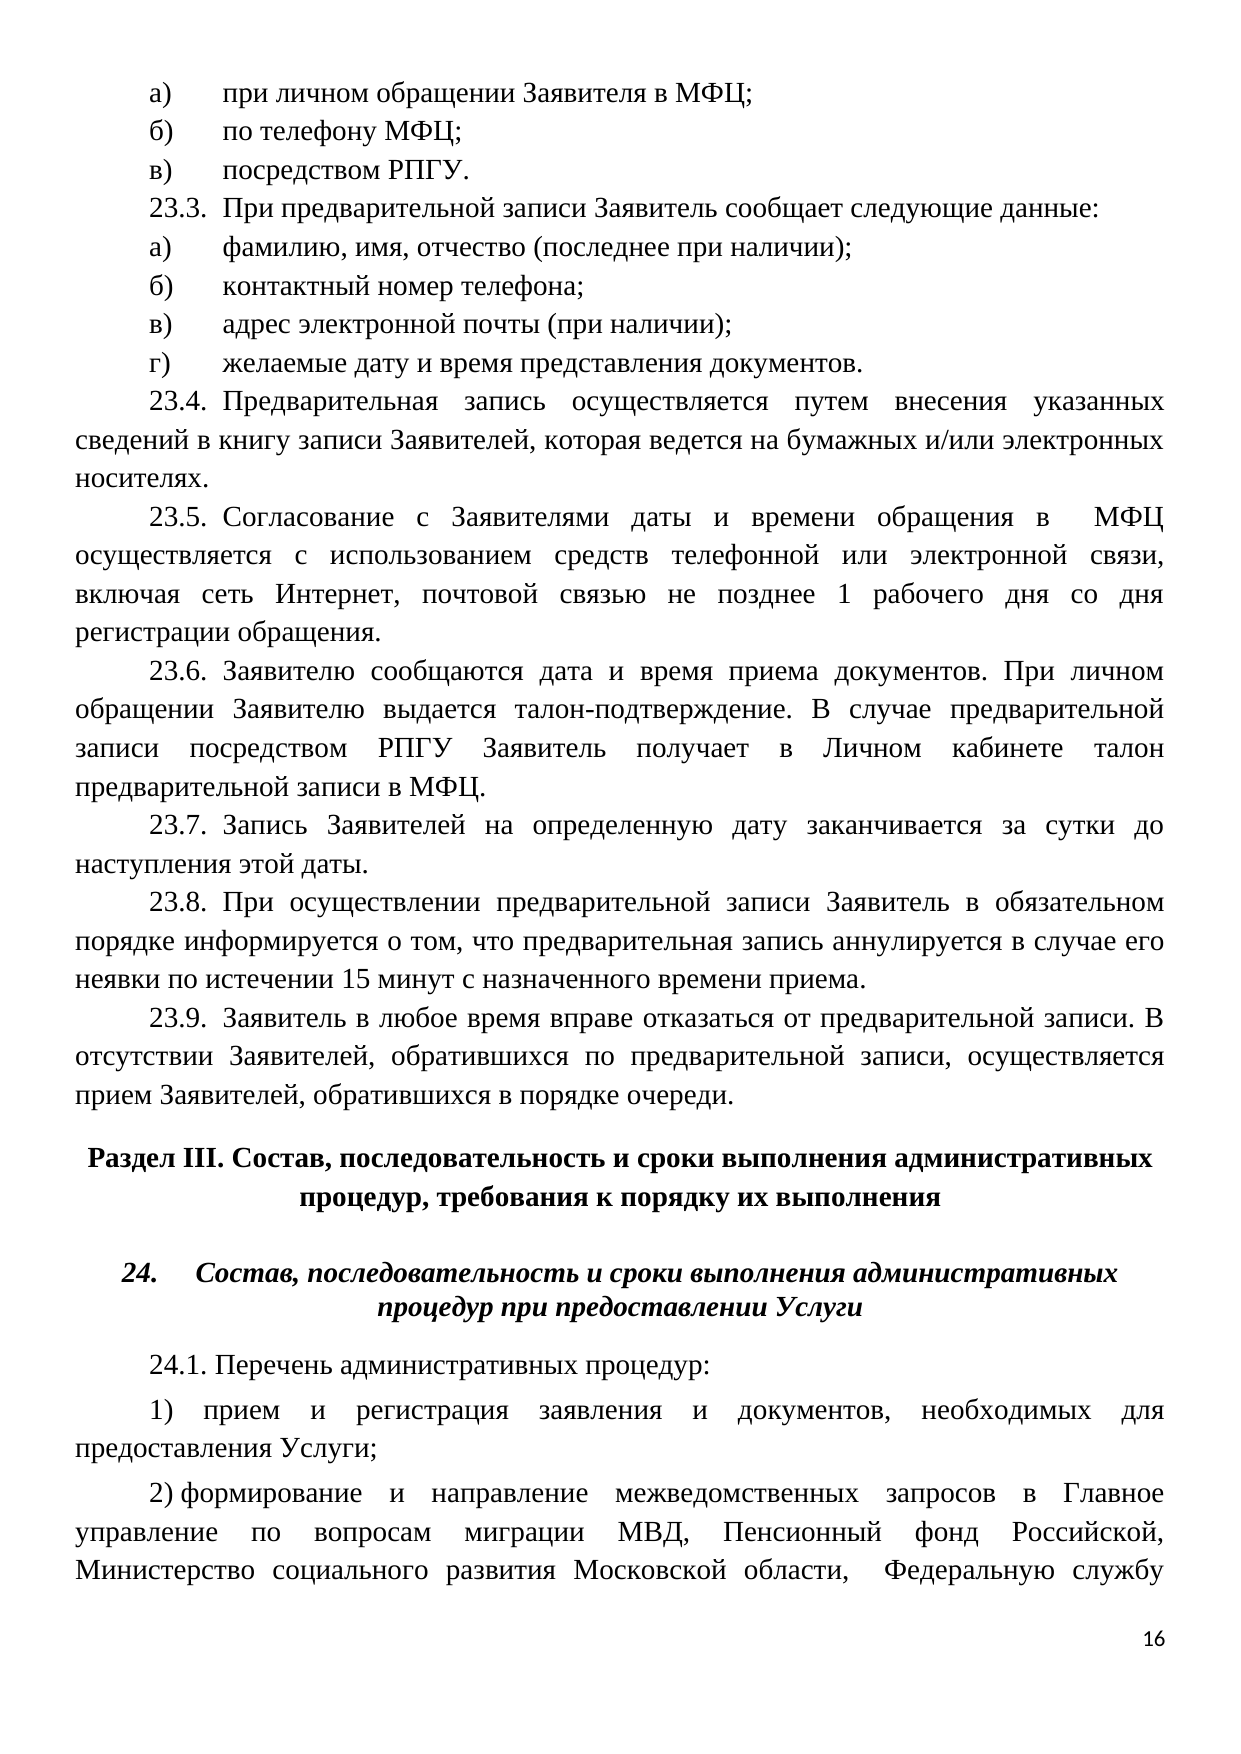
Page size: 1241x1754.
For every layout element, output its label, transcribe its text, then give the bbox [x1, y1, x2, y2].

text 24.1. Перечень административных процедур: [75, 1347, 1165, 1381]
list контактный номер телефона; [75, 268, 1165, 301]
text Состав, последовательность и сроки выполнения административных процедур при предоставлении Услуги [75, 1255, 1165, 1322]
list посредством РПГУ. [75, 152, 1165, 186]
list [75, 1475, 1165, 1586]
text При предварительной записи Заявитель сообщает следующие данные: [75, 191, 1165, 224]
text Запись Заявителей на определенную дату заканчивается за сутки до наступления этой даты. [75, 807, 1165, 879]
text 1) прием и регистрация заявления и документов, необходимых для предоставления Услуги; [75, 1392, 1165, 1464]
text Раздел III. Состав, последовательность и сроки выполнения административных процедур, требования к порядку их выполнения [75, 1141, 1165, 1213]
list желаемые дату и время представления документов. [75, 345, 1165, 378]
text При осуществлении предварительной записи Заявитель в обязательном порядке информируется о том, что предварительная запись аннулируется в случае его неявки по истечении 15 минут с назначенного времени приема. [75, 884, 1165, 995]
text Заявителю сообщаются дата и время приема документов. При личном обращении Заявителю выдается талон-подтверждение. В случае предварительной записи посредством РПГУ Заявитель получает в Личном кабинете талон предварительной записи в МФЦ. [75, 653, 1165, 802]
list фамилию, имя, отчество (последнее при наличии); [75, 229, 1165, 263]
list при личном обращении Заявителя в МФЦ; [75, 75, 1165, 108]
list адрес электронной почты (при наличии); [75, 306, 1165, 340]
text Согласование с Заявителями даты и времени обращения в МФЦ осуществляется с использованием средств телефонной или электронной связи, включая сеть Интернет, почтовой связью не позднее 1 рабочего дня со дня регистрации обращения. [75, 499, 1165, 648]
text Заявитель в любое время вправе отказаться от предварительной записи. В отсутствии Заявителей, обратившихся по предварительной записи, осуществляется прием Заявителей, обратившихся в порядке очереди. [75, 1000, 1165, 1111]
text Предварительная запись осуществляется путем внесения указанных сведений в книгу записи Заявителей, которая ведется на бумажных и/или электронных носителях. [75, 383, 1165, 494]
list по телефону МФЦ; [75, 113, 1165, 147]
